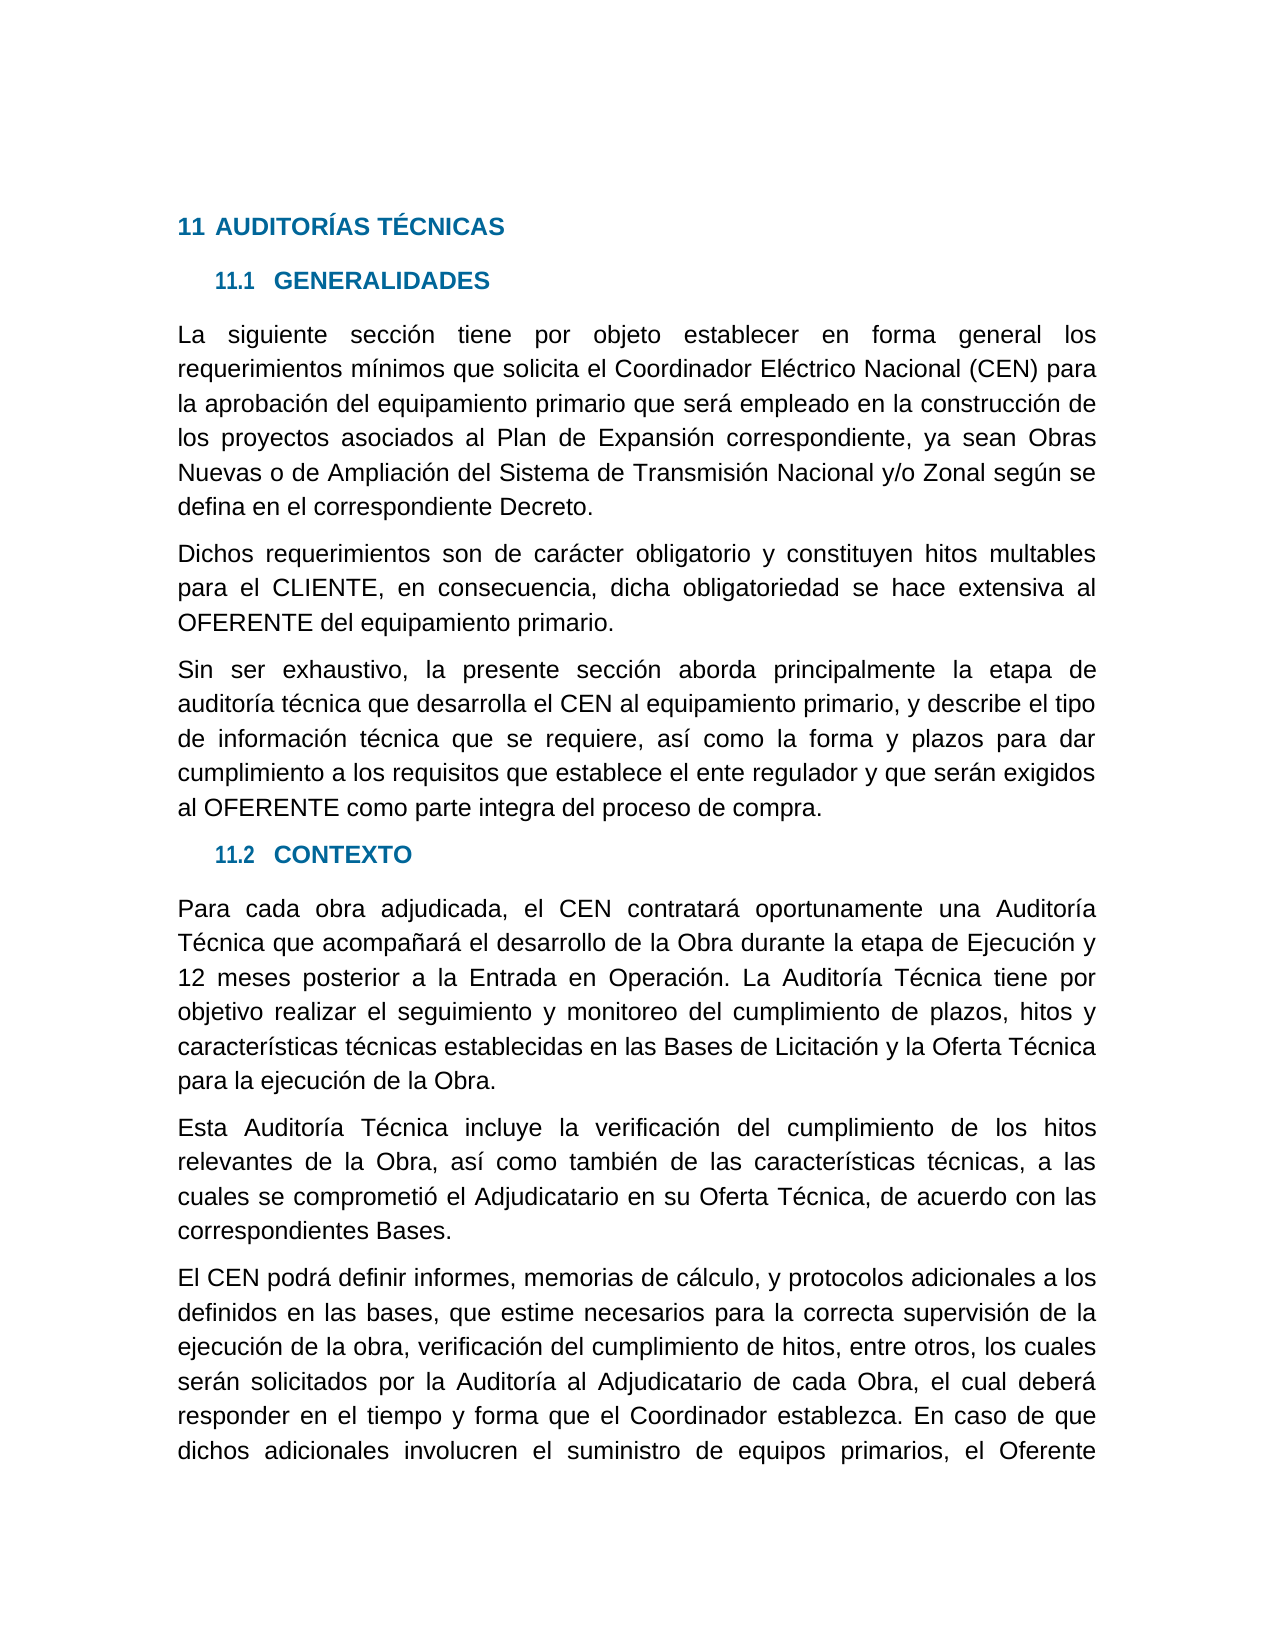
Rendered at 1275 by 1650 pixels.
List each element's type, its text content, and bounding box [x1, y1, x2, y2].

text Dichos requerimientos son de carácter obligatorio y constituyen hitos multables para el CLIENTE, en consecuencia, dicha obligatoriedad se hace extensiva al OFERENTE del equipamiento primario. [177, 539, 1098, 637]
text Sin ser exhaustivo, la presente sección aborda principalmente la etapa de auditoría técnica que desarrolla el CEN al equipamiento primario, y describe el tipo de información técnica que se requiere, así como la forma y plazos para dar cumplimiento a los requisitos que establece el ente regulador y que serán exigidos al OFERENTE como parte integra del proceso de compra. [177, 655, 1098, 822]
subtitle Generalidades [215, 266, 1098, 294]
text Esta Auditoría Técnica incluye la verificación del cumplimiento de los hitos relevantes de la Obra, así como también de las características técnicas, a las cuales se comprometió el Adjudicatario en su Oferta Técnica, de acuerdo con las correspondientes Bases. [177, 1113, 1098, 1245]
text Para cada obra adjudicada, el CEN contratará oportunamente una Auditoría Técnica que acompañará el desarrollo de la Obra durante la etapa de Ejecución y 12 meses posterior a la Entrada en Operación. La Auditoría Técnica tiene por objetivo realizar el seguimiento y monitoreo del cumplimiento de plazos, hitos y características técnicas establecidas en las Bases de Licitación y la Oferta Técnica para la ejecución de la Obra. [177, 893, 1098, 1095]
subtitle AUDITORÍAS TÉCNICAS [177, 212, 1098, 241]
text La siguiente sección tiene por objeto establecer en forma general los requerimientos mínimos que solicita el Coordinador Eléctrico Nacional (CEN) para la aprobación del equipamiento primario que será empleado en la construcción de los proyectos asociados al Plan de Expansión correspondiente, ya sean Obras Nuevas o de Ampliación del Sistema de Transmisión Nacional y/o Zonal según se defina en el correspondiente Decreto. [177, 319, 1098, 521]
subtitle Contexto [215, 840, 1098, 868]
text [177, 1263, 1098, 1464]
